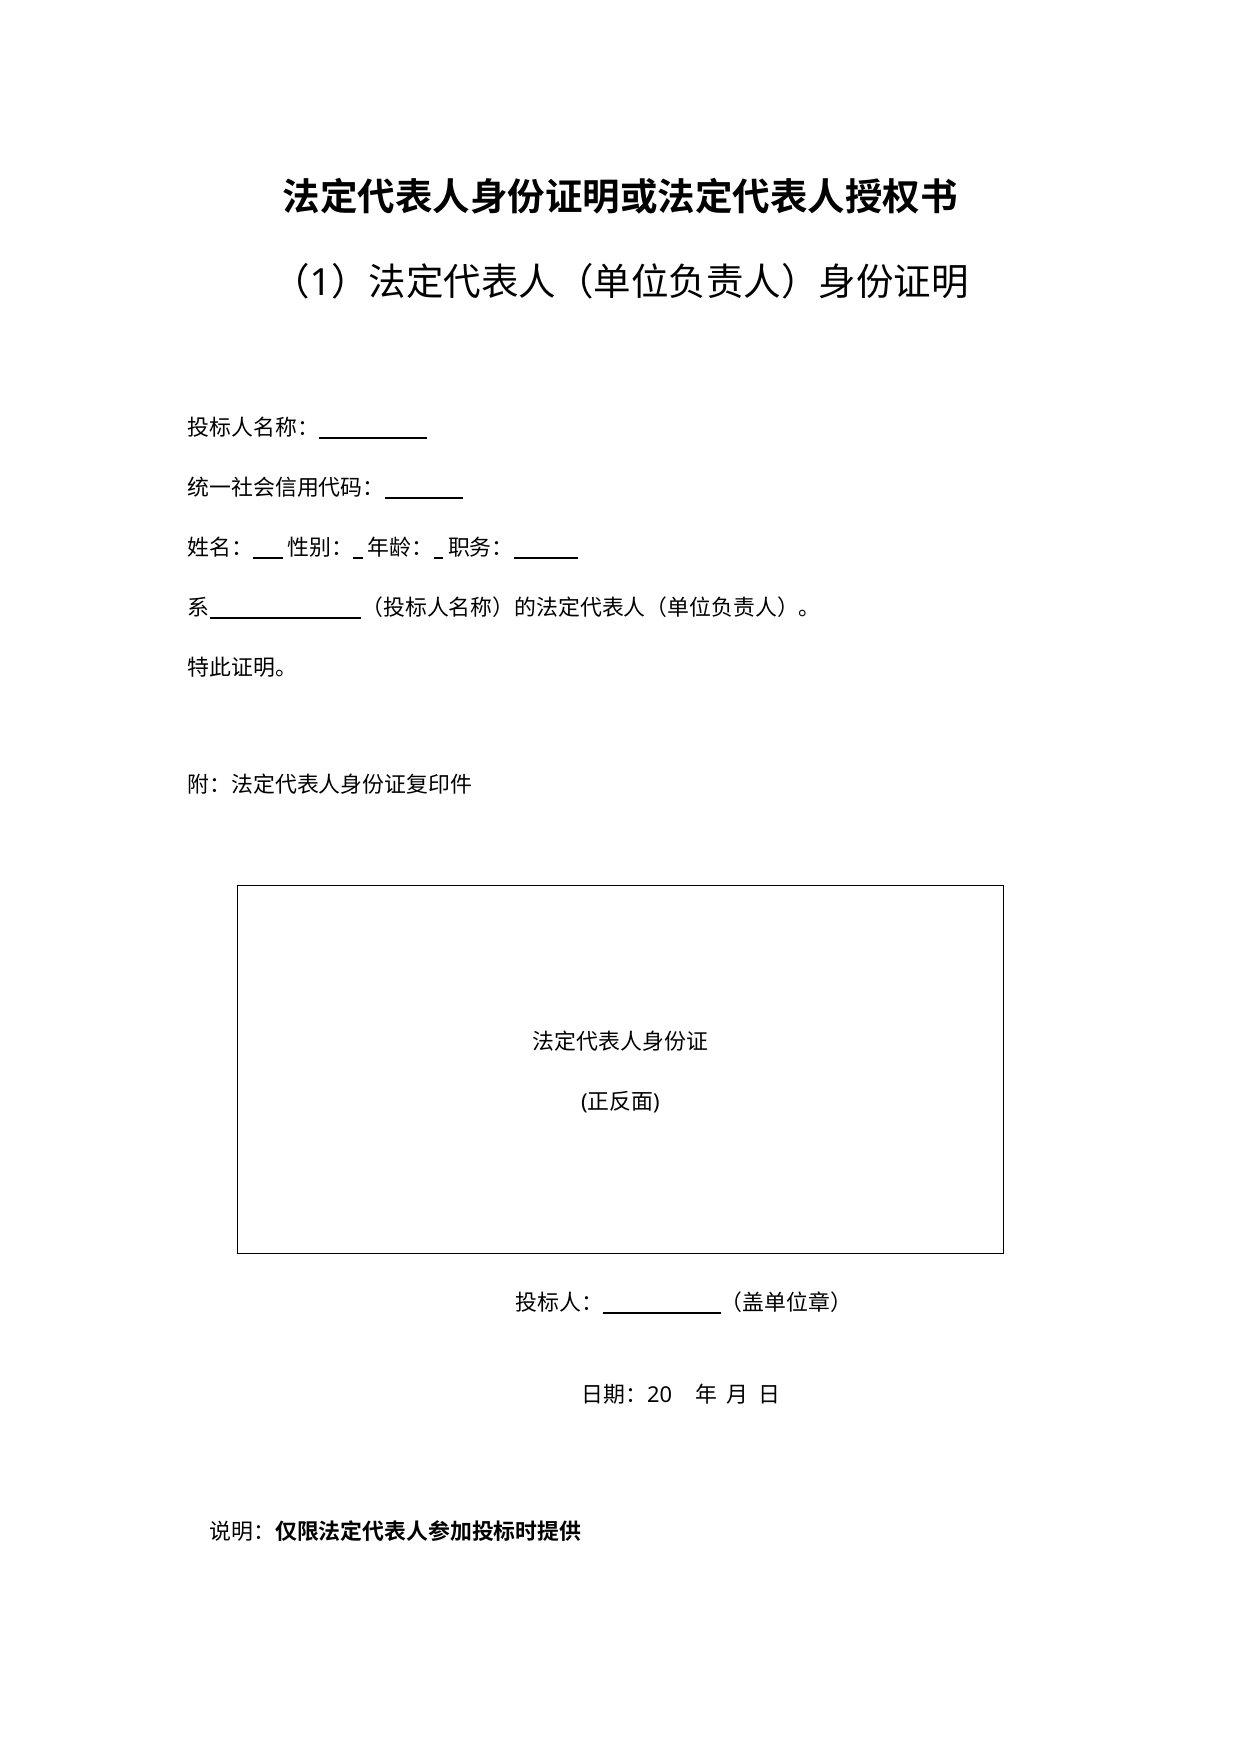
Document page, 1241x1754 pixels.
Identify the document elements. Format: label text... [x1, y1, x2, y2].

text 姓名： 性别： 年龄： 职务： [187, 530, 1053, 561]
text 日期：20 年 月 日 [187, 1377, 1009, 1409]
text 投标人名称： [187, 410, 1053, 441]
text 说明：仅限法定代表人参加投标时提供 [187, 1514, 1009, 1546]
text 法定代表人身份证明或法定代表人授权书 [187, 162, 1053, 227]
text 投标人： （盖单位章） [187, 1023, 1009, 1316]
text 统一社会信用代码： [187, 470, 1053, 501]
text 特此证明。 [187, 650, 1053, 681]
table_header 法定代表人身份证 (正反面) [238, 886, 1003, 1253]
text 系 （投标人名称）的法定代表人（单位负责人）。 [187, 590, 1053, 621]
text （1）法定代表人（单位负责人）身份证明 [187, 252, 1053, 306]
text 附：法定代表人身份证复印件 [187, 767, 1053, 798]
